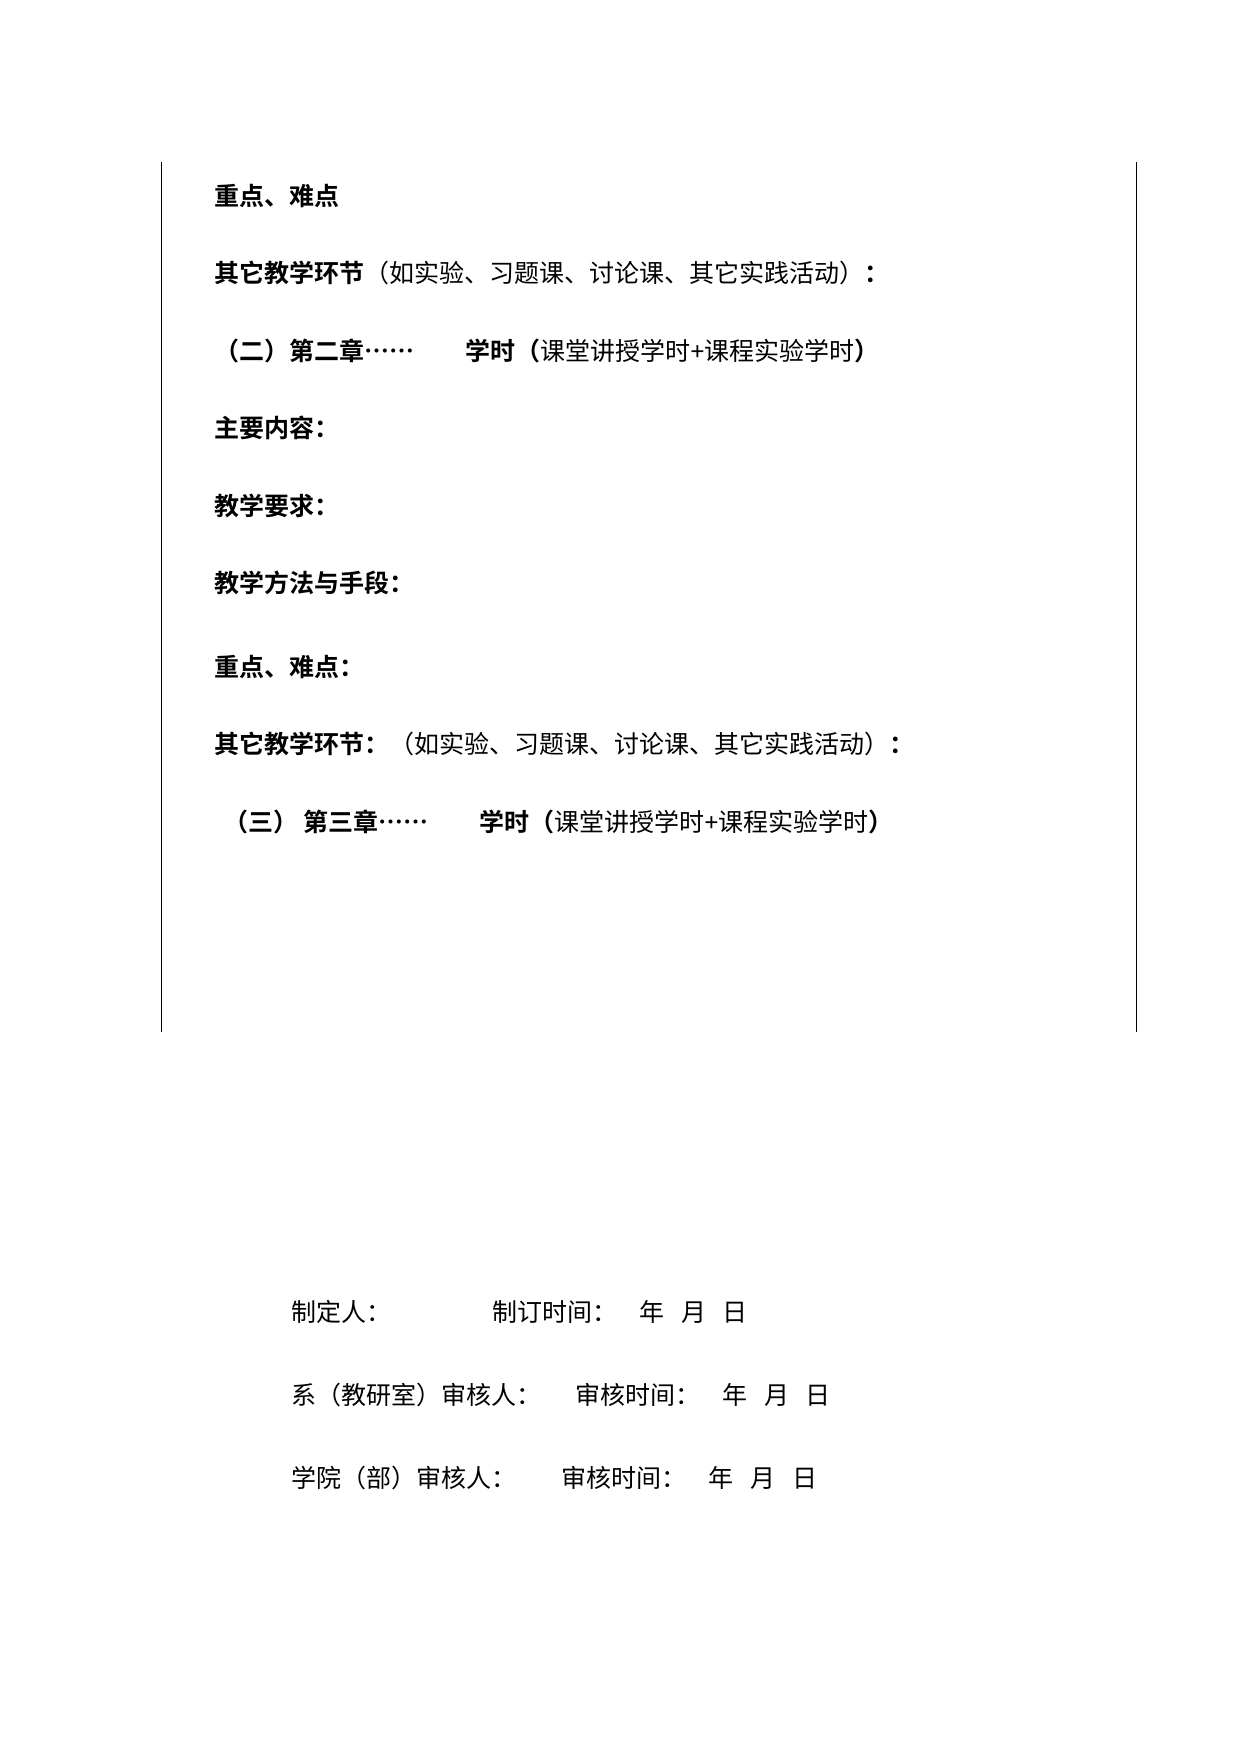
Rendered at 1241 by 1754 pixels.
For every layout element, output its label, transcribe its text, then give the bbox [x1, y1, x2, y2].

table_cell 教学方法与手段： 重点、难点 [162, 162, 1136, 239]
table_cell 主要内容： [162, 395, 1136, 472]
text 制定人： 制订时间： 年 月 日 [187, 1278, 1053, 1343]
table_cell （二）第二章…… 学时（课堂讲授学时+课程实验学时） [162, 317, 1136, 394]
table_cell 其它教学环节（如实验、习题课、讨论课、其它实践活动）： [162, 240, 1136, 317]
table_cell 其它教学环节：（如实验、习题课、讨论课、其它实践活动）： [162, 710, 1136, 788]
text 系（教研室）审核人： 审核时间： 年 月 日 [187, 1361, 1053, 1426]
text 学院（部）审核人： 审核时间： 年 月 日 [187, 1444, 1053, 1509]
table_cell 教学方法与手段： 重点、难点： [162, 550, 1136, 710]
table_cell 第三章…… 学时（课堂讲授学时+课程实验学时） [162, 788, 1136, 1032]
table_cell 教学要求： [162, 472, 1136, 549]
